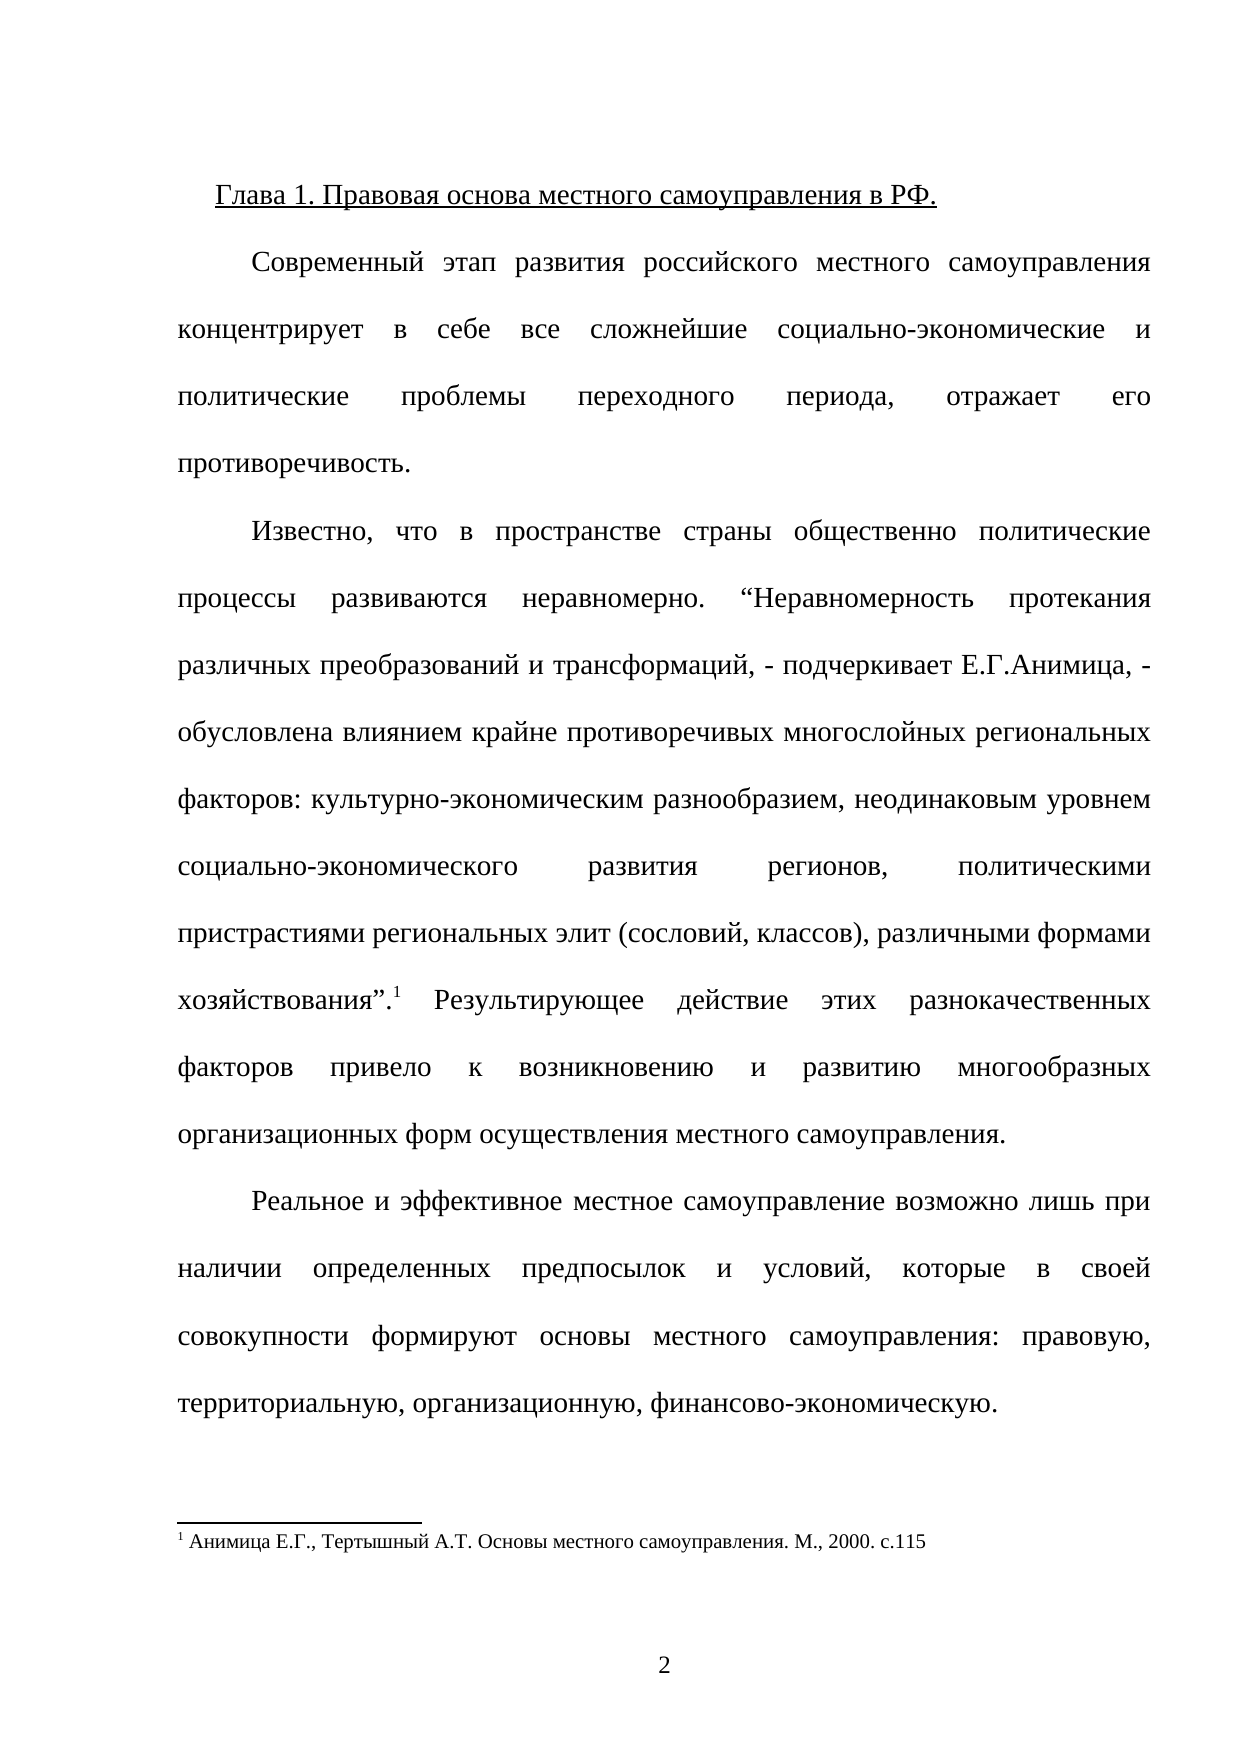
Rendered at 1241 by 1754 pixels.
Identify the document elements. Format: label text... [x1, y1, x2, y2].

text Известно, что в пространстве страны общественно политические процессы развиваются неравномерно. “Неравномерность протекания различных преобразований и трансформаций, - подчеркивает Е.Г.Анимица, - обусловлена влиянием крайне противоречивых многослойных региональных факторов: культурно-экономическим разнообразием, неодинаковым уровнем социально-экономического развития регионов, политическими пристрастиями региональных элит (сословий, классов), различными формами хозяйствования”.1 Результирующее действие этих разнокачественных факторов привело к возникновению и развитию многообразных организационных форм осуществления местного самоуправления. [177, 513, 1152, 1150]
text Глава 1. Правовая основа местного самоуправления в РФ. [215, 177, 1152, 211]
text Современный этап развития российского местного самоуправления концентрирует в себе все сложнейшие социально-экономические и политические проблемы переходного периода, отражает его противоречивость. [177, 244, 1152, 479]
text Реальное и эффективное местное самоуправление возможно лишь при наличии определенных предпосылок и условий, которые в своей совокупности формируют основы местного самоуправления: правовую, территориальную, организационную, финансово-экономическую. [177, 1183, 1152, 1418]
